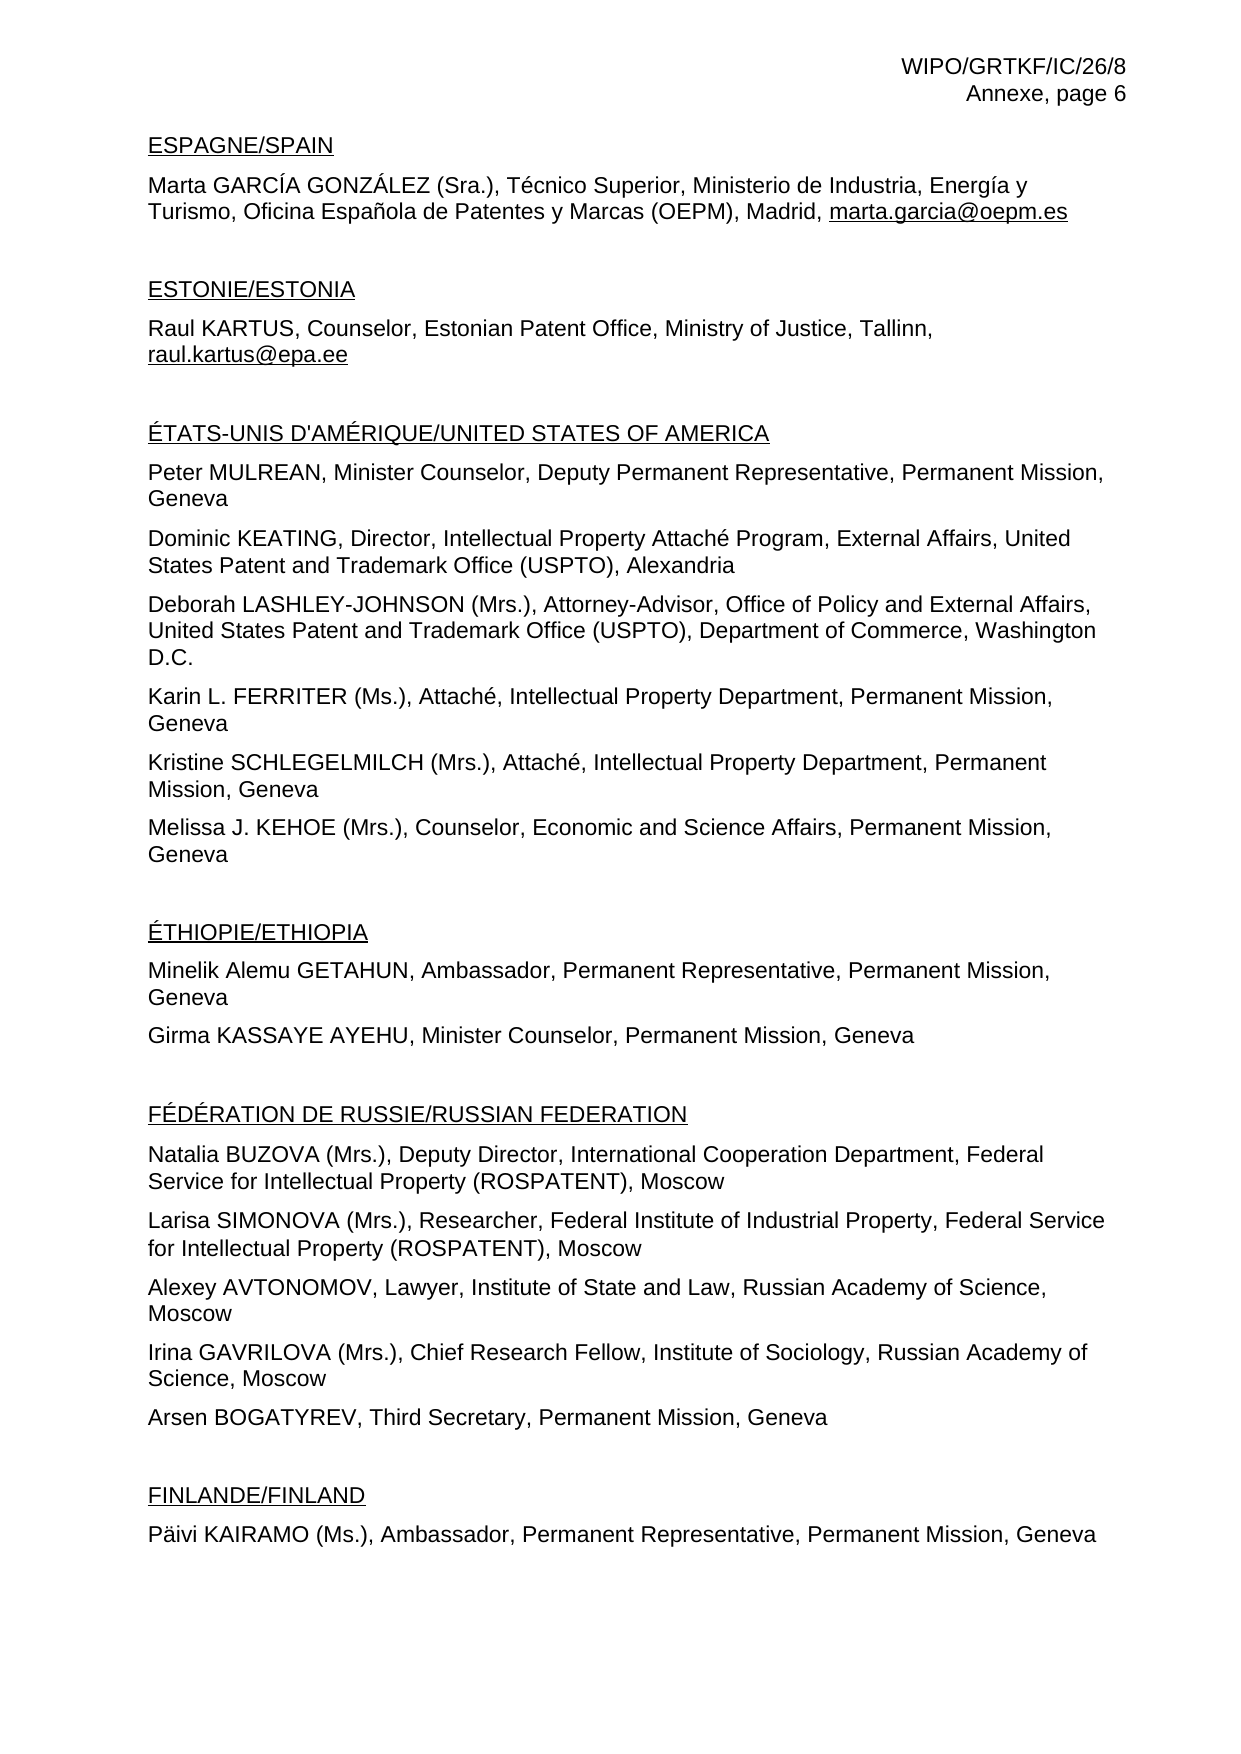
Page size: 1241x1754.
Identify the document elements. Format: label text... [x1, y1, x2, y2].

text Karin L. FERRITER (Ms.), Attaché, Intellectual Property Department, Permanent Mission, Geneva [148, 682, 1122, 737]
text Deborah LASHLEY-JOHNSON (Mrs.), Attorney-Advisor, Office of Policy and External Affairs, United States Patent and Trademark Office (USPTO), Department of Commerce, Washington D.C. [148, 591, 1122, 670]
text Päivi KAIRAMO (Ms.), Ambassador, Permanent Representative, Permanent Mission, Geneva [148, 1521, 1122, 1547]
text Melissa J. KEHOE (Mrs.), Counselor, Economic and Science Affairs, Permanent Mission, Geneva [148, 814, 1122, 867]
text Alexey AVTONOMOV, Lawyer, Institute of State and Law, Russian Academy of Science, Moscow [148, 1274, 1122, 1327]
text FINLANDE/FINLAND [148, 1482, 1122, 1508]
text ÉTHIOPIE/ETHIOPIA [148, 918, 1122, 945]
text Girma KASSAYE AYEHU, Minister Counselor, Permanent Mission, Geneva [148, 1022, 1122, 1049]
text Dominic KEATING, Director, Intellectual Property Attaché Program, External Affairs, United States Patent and Trademark Office (USPTO), Alexandria [148, 524, 1122, 578]
text Irina GAVRILOVA (Mrs.), Chief Research Fellow, Institute of Sociology, Russian Academy of Science, Moscow [148, 1339, 1122, 1392]
text Marta GARCÍA GONZÁLEZ (Sra.), Técnico Superior, Ministerio de Industria, Energía y Turismo, Oficina Española de Patentes y Marcas (OEPM), Madrid, marta.garcia@oepm.es [148, 172, 1122, 224]
text Arsen BOGATYREV, Third Secretary, Permanent Mission, Geneva [148, 1404, 1122, 1431]
text ÉTATS-UNIS D'AMÉRIQUE/UNITED STATES OF AMERICA [148, 419, 1122, 447]
text Peter MULREAN, Minister Counselor, Deputy Permanent Representative, Permanent Mission, Geneva [148, 459, 1122, 512]
text ESTONIE/ESTONIA [148, 276, 1122, 302]
text Kristine SCHLEGELMILCH (Mrs.), Attaché, Intellectual Property Department, Permanent Mission, Geneva [148, 749, 1122, 802]
text Natalia BUZOVA (Mrs.), Deputy Director, International Cooperation Department, Federal Service for Intellectual Property (ROSPATENT), Moscow [148, 1141, 1122, 1195]
text Minelik Alemu GETAHUN, Ambassador, Permanent Representative, Permanent Mission, Geneva [148, 957, 1122, 1010]
text FÉDÉRATION DE RUSSIE/RUSSIAN FEDERATION [148, 1101, 1122, 1128]
text ESPAGNE/SPAIN [148, 132, 1122, 159]
text Larisa SIMONOVA (Mrs.), Researcher, Federal Institute of Industrial Property, Federal Service for Intellectual Property (ROSPATENT), Moscow [148, 1207, 1122, 1261]
text Raul KARTUS, Counselor, Estonian Patent Office, Ministry of Justice, Tallinn, raul.kartus@epa.ee [148, 315, 1122, 367]
